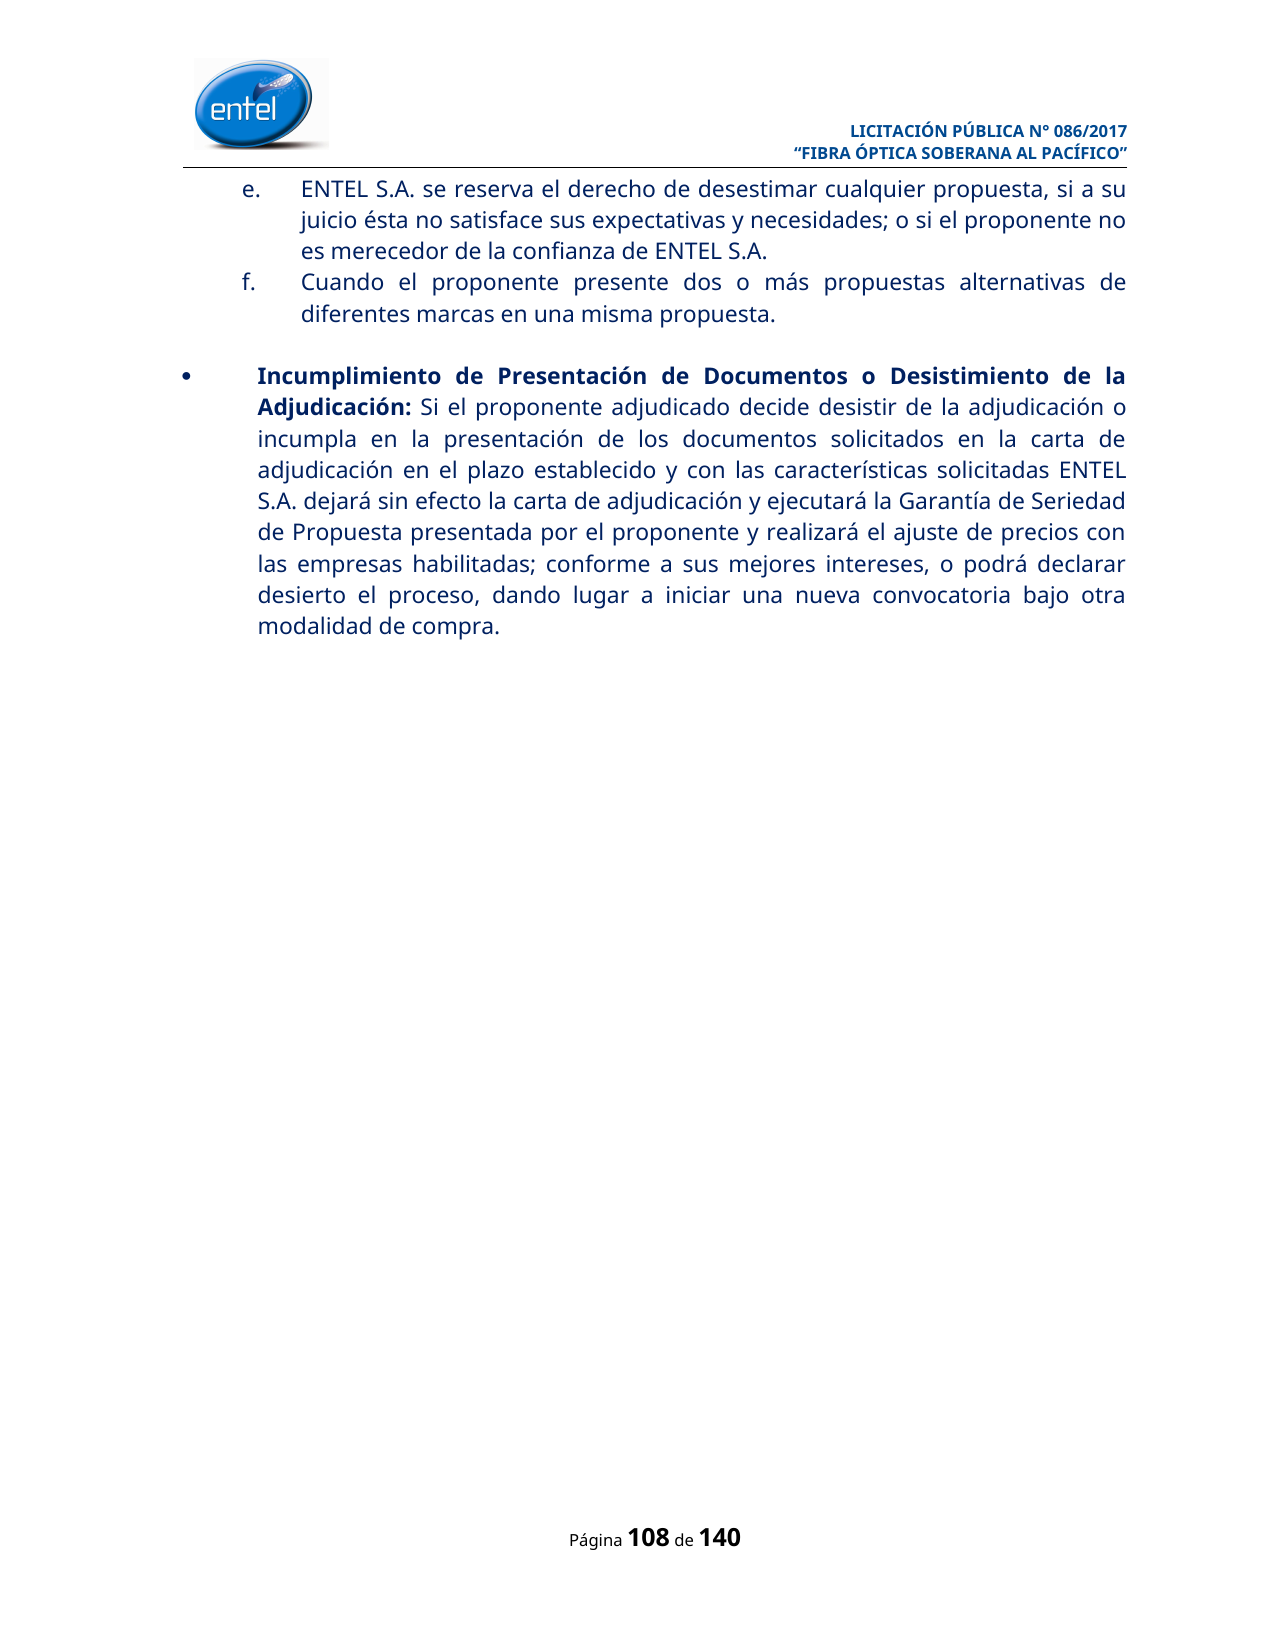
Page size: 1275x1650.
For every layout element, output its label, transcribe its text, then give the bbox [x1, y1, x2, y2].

list ENTEL S.A. se reserva el derecho de desestimar cualquier propuesta, si a su juicio ésta no satisface sus expectativas y necesidades; o si el proponente no es merecedor de la confianza de ENTEL S.A. [242, 172, 1127, 266]
list Incumplimiento de Presentación de Documentos o Desistimiento de la Adjudicación: Si el proponente adjudicado decide desistir de la adjudicación o incumpla en la presentación de los documentos solicitados en la carta de adjudicación en el plazo establecido y con las características solicitadas ENTEL S.A. dejará sin efecto la carta de adjudicación y ejecutará la Garantía de Seriedad de Propuesta presentada por el proponente y realizará el ajuste de precios con las empresas habilitadas; conforme a sus mejores intereses, o podrá declarar desierto el proceso, dando lugar a iniciar una nueva convocatoria bajo otra modalidad de compra. [182, 360, 1127, 641]
picture [194, 58, 330, 150]
list Cuando el proponente presente dos o más propuestas alternativas de diferentes marcas en una misma propuesta. [242, 266, 1127, 329]
